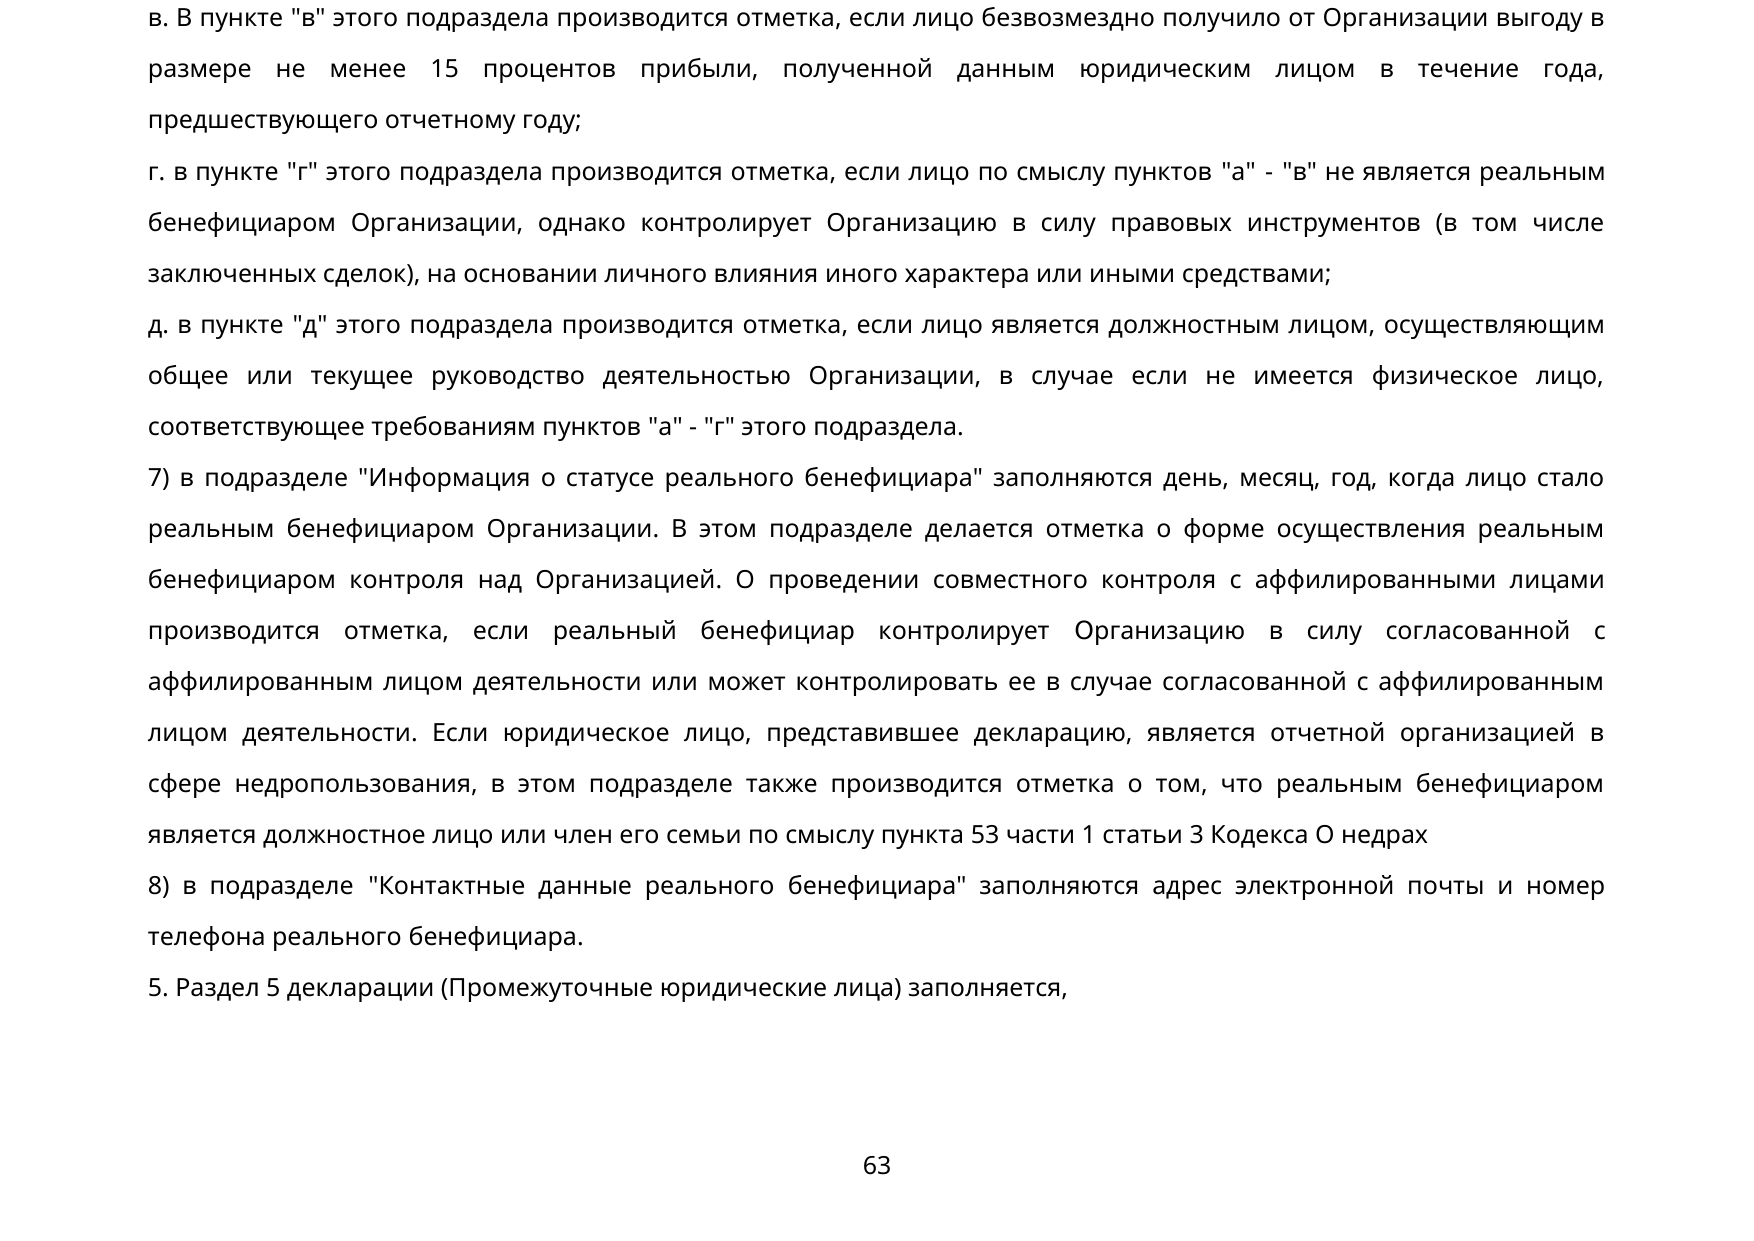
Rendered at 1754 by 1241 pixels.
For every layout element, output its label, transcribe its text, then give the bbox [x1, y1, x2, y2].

text 7) в подразделе "Информация о статусе реального бенефициара" заполняются день, месяц, год, когда лицо стало реальным бенефициаром Организации. В этом подразделе делается отметка о форме осуществления реальным бенефициаром контроля над Организацией. О проведении совместного контроля с аффилированными лицами производится отметка, если реальный бенефициар контролирует Օрганизацию в силу согласованной с аффилированным лицом деятельности или может контролировать ее в случае согласованной с аффилированным лицом деятельности. Если юридическое лицо, представившее декларацию, является отчетной организацией в сфере недропользования, в этом подразделе также производится отметка о том, что реальным бенефициаром является должностное лицо или член его семьи по смыслу пункта 53 части 1 статьи 3 Кодекса О недрах [148, 459, 1606, 851]
text д. в пункте "д" этого подраздела производится отметка, если лицо является должностным лицом, осуществляющим общее или текущее руководство деятельностью Организации, в случае если не имеется физическое лицо, соответствующее требованиям пунктов "а" - "г" этого подраздела. [148, 306, 1606, 442]
text 8) в подразделе "Контактные данные реального бенефициара" заполняются адрес электронной почты и номер телефона реального бенефициара. [148, 868, 1606, 953]
text 5. Раздел 5 декларации (Промежуточные юридические лица) заполняется, [148, 970, 1606, 1004]
text в. В пункте "в" этого подраздела производится отметка, если лицо безвозмездно получило от Организации выгоду в размере не менее 15 процентов прибыли, полученной данным юридическим лицом в течение года, предшествующего отчетному году; [148, 0, 1606, 136]
text г. в пункте "г" этого подраздела производится отметка, если лицо по смыслу пунктов "а" - "в" не является реальным бенефициаром Организации, однако контролирует Организацию в силу правовых инструментов (в том числе заключенных сделок), на основании личного влияния иного характера или иными средствами; [148, 153, 1606, 289]
